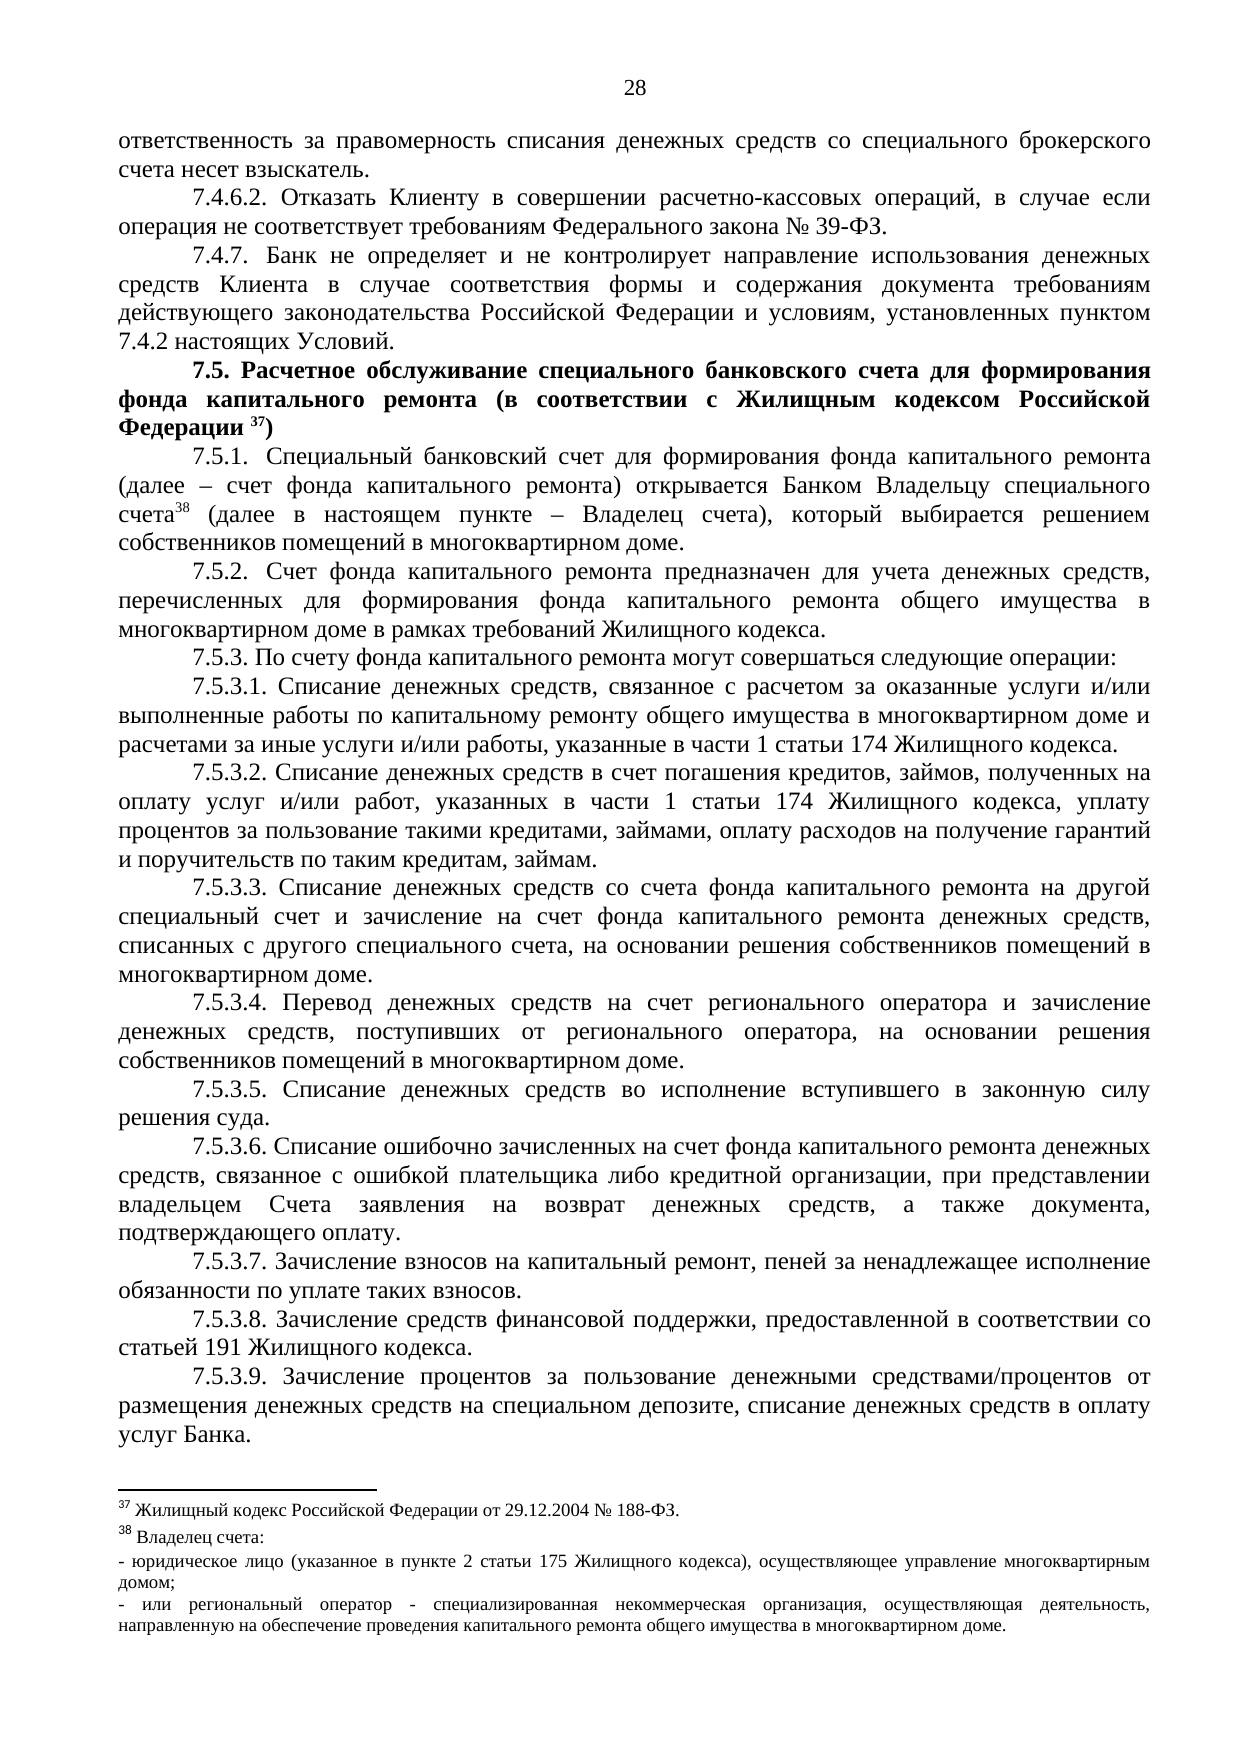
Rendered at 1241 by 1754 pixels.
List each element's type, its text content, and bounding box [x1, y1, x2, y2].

text 7.5.1. Специальный банковский счет для формирования фонда капитального ремонта (далее – счет фонда капитального ремонта) открывается Банком Владельцу специального счета (далее в настоящем пункте – Владелец счета), который выбирается решением собственников помещений в многоквартирном доме. [118, 441, 1152, 556]
text 7.4.7. Банк не определяет и не контролирует направление использования денежных средств Клиента в случае соответствия формы и содержания документа требованиям действующего законодательства Российской Федерации и условиям, установленных пунктом 7.4.2 настоящих Условий. [118, 240, 1152, 355]
text 7.5.3. По счету фонда капитального ремонта могут совершаться следующие операции: [118, 642, 1152, 671]
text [118, 125, 1152, 182]
text 7.4.6.2. Отказать Клиенту в совершении расчетно-кассовых операций, в случае если операция не соответствует требованиям Федерального закона № 39-ФЗ. [118, 182, 1152, 240]
text 7.5.3.5. Списание денежных средств во исполнение вступившего в законную силу решения суда. [118, 1074, 1152, 1131]
text 7.5.3.7. Зачисление взносов на капитальный ремонт, пеней за ненадлежащее исполнение обязанности по уплате таких взносов. [118, 1246, 1152, 1304]
text 7.5.3.9. Зачисление процентов за пользование денежными средствами/процентов от размещения денежных средств на специальном депозите, списание денежных средств в оплату услуг Банка. [118, 1361, 1152, 1447]
text 7.5.3.6. Списание ошибочно зачисленных на счет фонда капитального ремонта денежных средств, связанное с ошибкой плательщика либо кредитной организации, при представлении владельцем Счета заявления на возврат денежных средств, а также документа, подтверждающего оплату. [118, 1131, 1152, 1246]
text 7.5. Расчетное обслуживание специального банковского счета для формирования фонда капитального ремонта (в соответствии с Жилищным кодексом Российской Федерации ) [118, 355, 1152, 441]
text 7.5.3.2. Списание денежных средств в счет погашения кредитов, займов, полученных на оплату услуг и/или работ, указанных в части 1 статьи 174 Жилищного кодекса, уплату процентов за пользование такими кредитами, займами, оплату расходов на получение гарантий и поручительств по таким кредитам, займам. [118, 757, 1152, 872]
text 7.5.3.3. Списание денежных средств со счета фонда капитального ремонта на другой специальный счет и зачисление на счет фонда капитального ремонта денежных средств, списанных с другого специального счета, на основании решения собственников помещений в многоквартирном доме. [118, 872, 1152, 987]
text 7.5.3.8. Зачисление средств финансовой поддержки, предоставленной в соответствии со статьей 191 Жилищного кодекса. [118, 1304, 1152, 1361]
text 7.5.3.1. Списание денежных средств, связанное с расчетом за оказанные услуги и/или выполненные работы по капитальному ремонту общего имущества в многоквартирном доме и расчетами за иные услуги и/или работы, указанные в части 1 статьи 174 Жилищного кодекса. [118, 671, 1152, 757]
text 7.5.3.4. Перевод денежных средств на счет регионального оператора и зачисление денежных средств, поступивших от регионального оператора, на основании решения собственников помещений в многоквартирном доме. [118, 987, 1152, 1074]
text 7.5.2. Счет фонда капитального ремонта предназначен для учета денежных средств, перечисленных для формирования фонда капитального ремонта общего имущества в многоквартирном доме в рамках требований Жилищного кодекса. [118, 556, 1152, 642]
